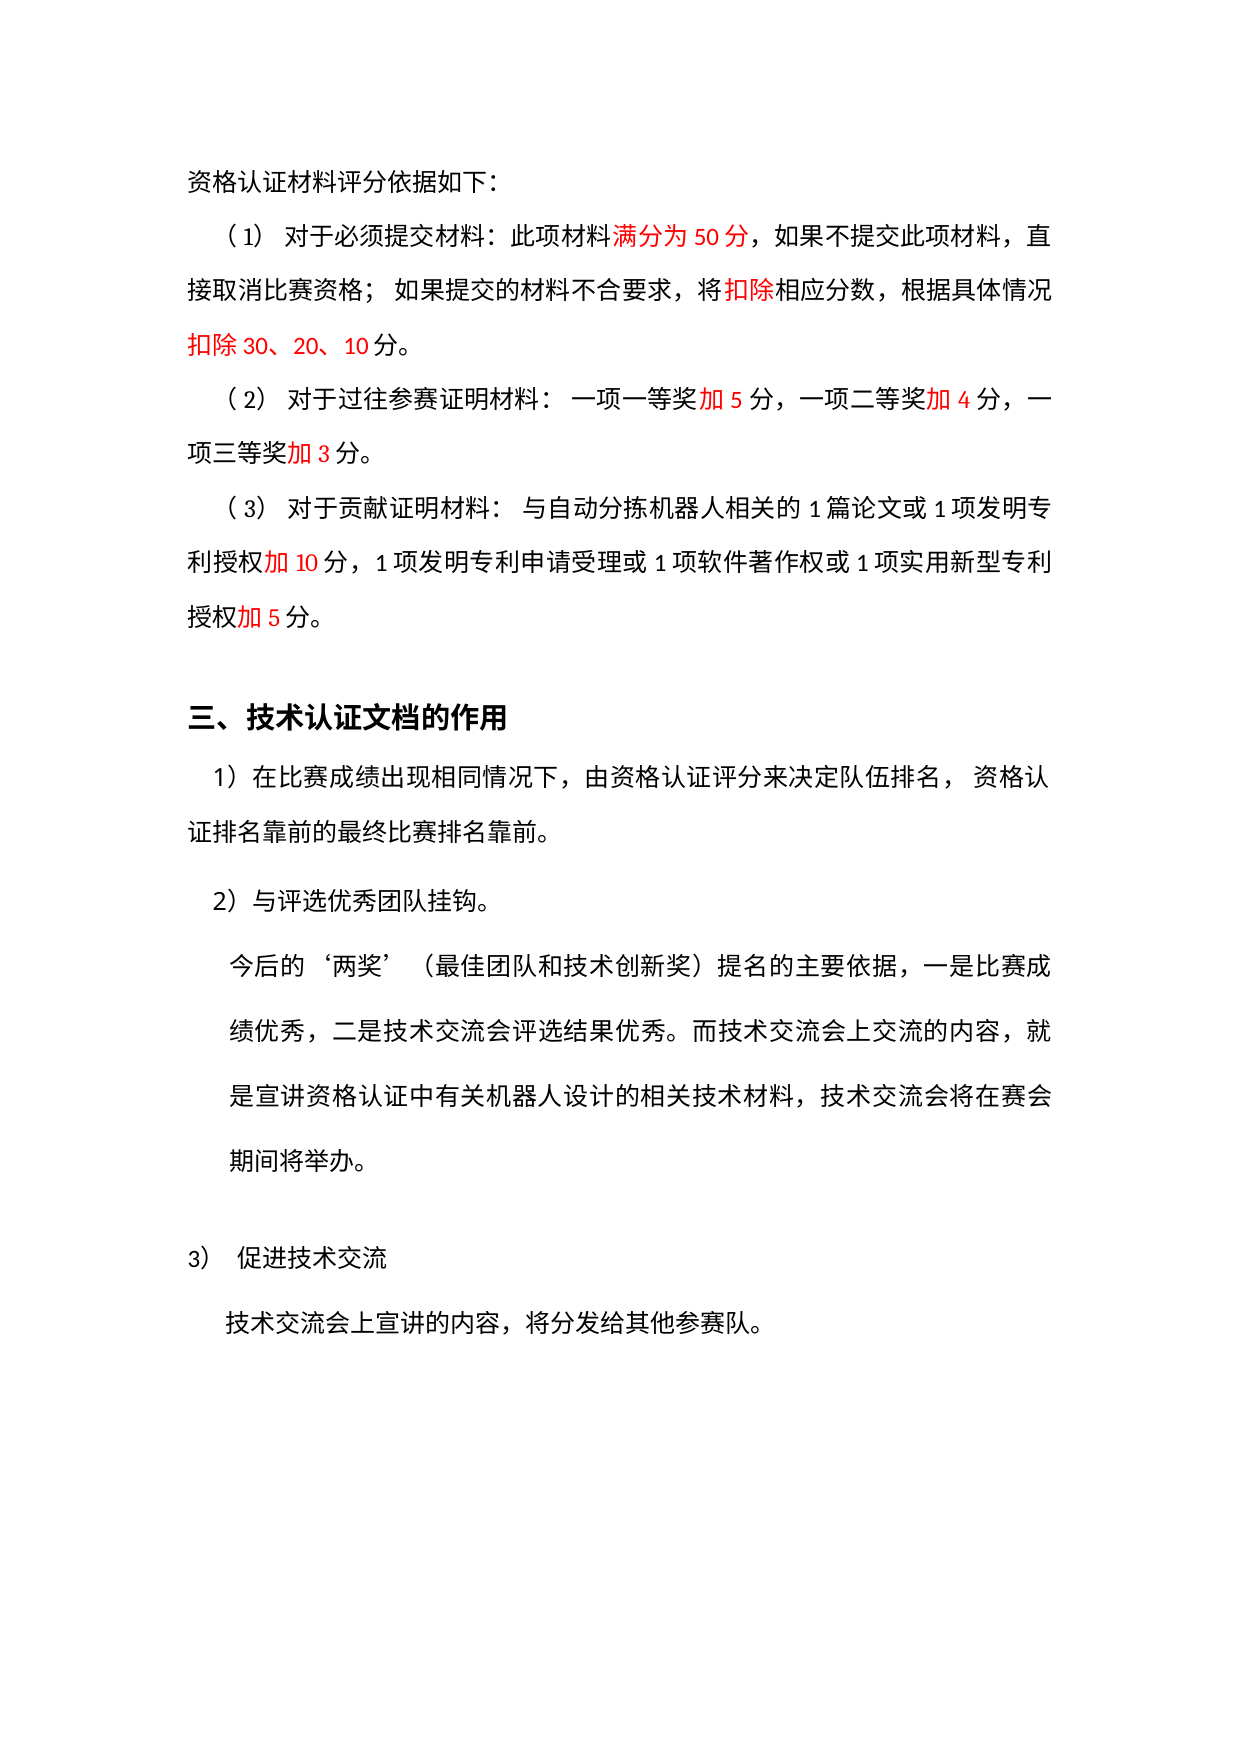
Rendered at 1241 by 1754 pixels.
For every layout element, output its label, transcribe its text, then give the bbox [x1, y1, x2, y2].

list 今后的‘两奖’（最佳团队和技术创新奖）提名的主要依据，一是比赛成绩优秀，二是技术交流会评选结果优秀。而技术交流会上交流的内容，就是宣讲资格认证中有关机器人设计的相关技术材料，技术交流会将在赛会期间将举办。 [229, 932, 1053, 1192]
text （ 2） 对于过往参赛证明材料： 一项一等奖加5 分，一项二等奖加 4 分，一项三等奖加 3分。 [187, 379, 1053, 470]
text 资格认证材料评分依据如下： [187, 162, 1053, 198]
text 技术交流会上宣讲的内容，将分发给其他参赛队。 [187, 1289, 1053, 1354]
text （ 3） 对于贡献证明材料： 与自动分拣机器人相关的1篇论文或1项发明专利授权加 10分，1项发明专利申请受理或1项软件著作权或1项实用新型专利授权加 5分。 [187, 488, 1053, 633]
text 三、技术认证文档的作用 [187, 694, 1053, 737]
text （ 1） 对于必须提交材料：此项材料满分为50分，如果不提交此项材料，直接取消比赛资格； 如果提交的材料不合要求，将扣除相应分数，根据具体情况扣除30、20、10分。 [187, 216, 1053, 361]
list 促进技术交流 [187, 1224, 1053, 1289]
text 1）在比赛成绩出现相同情况下，由资格认证评分来决定队伍排名， 资格认证排名靠前的最终比赛排名靠前。 [187, 758, 1053, 848]
text 2）与评选优秀团队挂钩。 [187, 867, 1053, 932]
